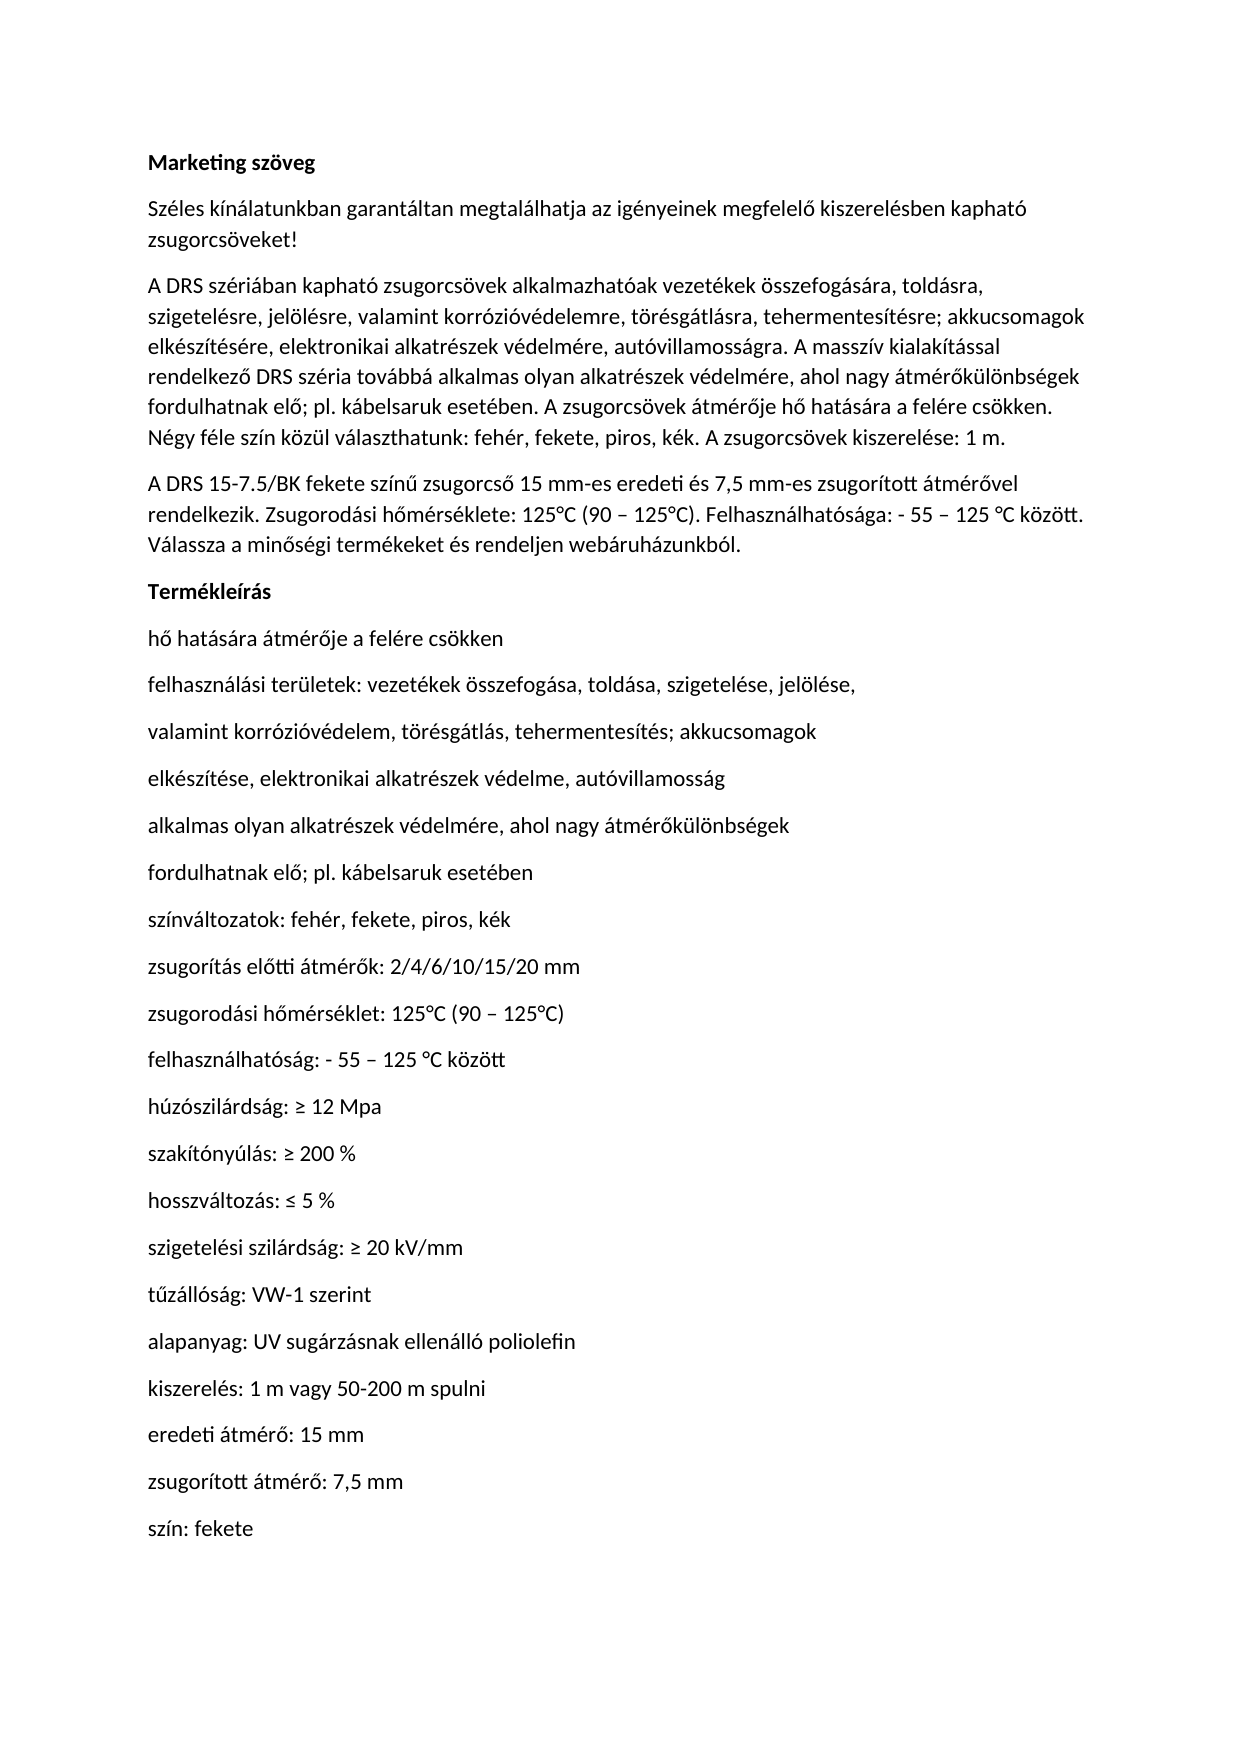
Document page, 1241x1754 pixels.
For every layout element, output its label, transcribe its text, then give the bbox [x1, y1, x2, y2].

text alkalmas olyan alkatrészek védelmére, ahol nagy átmérőkülönbségek [148, 811, 1093, 839]
text szakítónyúlás: ≥ 200 % [148, 1139, 1093, 1167]
text hosszváltozás: ≤ 5 % [148, 1186, 1093, 1214]
text kiszerelés: 1 m vagy 50-200 m spulni [148, 1374, 1093, 1402]
text hő hatására átmérője a felére csökken [148, 624, 1093, 652]
text zsugorított átmérő: 7,5 mm [148, 1467, 1093, 1495]
text alapanyag: UV sugárzásnak ellenálló poliolefin [148, 1327, 1093, 1355]
text A DRS 15-7.5/BK fekete színű zsugorcső 15 mm-es eredeti és 7,5 mm-es zsugorított átmérővel rendelkezik. Zsugorodási hőmérséklete: 125°C (90 – 125°C). Felhasználhatósága: - 55 – 125 °C között. Válassza a minőségi termékeket és rendeljen webáruházunkból. [148, 469, 1093, 558]
text felhasználási területek: vezetékek összefogása, toldása, szigetelése, jelölése, [148, 671, 1093, 698]
text felhasználhatóság: - 55 – 125 °C között [148, 1046, 1093, 1073]
text Marketing szöveg [148, 148, 1093, 176]
text Széles kínálatunkban garantáltan megtalálhatja az igényeinek megfelelő kiszerelésben kapható zsugorcsöveket! [148, 194, 1093, 253]
text valamint korrózióvédelem, törésgátlás, tehermentesítés; akkucsomagok [148, 717, 1093, 745]
text szigetelési szilárdság: ≥ 20 kV/mm [148, 1233, 1093, 1261]
text szín: fekete [148, 1514, 1093, 1542]
text Termékleírás [148, 577, 1093, 605]
text elkészítése, elektronikai alkatrészek védelme, autóvillamosság [148, 764, 1093, 792]
text A DRS szériában kapható zsugorcsövek alkalmazhatóak vezetékek összefogására, toldásra, szigetelésre, jelölésre, valamint korrózióvédelemre, törésgátlásra, tehermentesítésre; akkucsomagok elkészítésére, elektronikai alkatrészek védelmére, autóvillamosságra. A masszív kialakítással rendelkező DRS széria továbbá alkalmas olyan alkatrészek védelmére, ahol nagy átmérőkülönbségek fordulhatnak elő; pl. kábelsaruk esetében. A zsugorcsövek átmérője hő hatására a felére csökken. Négy féle szín közül választhatunk: fehér, fekete, piros, kék. A zsugorcsövek kiszerelése: 1 m. [148, 272, 1093, 451]
text zsugorodási hőmérséklet: 125°C (90 – 125°C) [148, 999, 1093, 1027]
text húzószilárdság: ≥ 12 Mpa [148, 1092, 1093, 1120]
text zsugorítás előtti átmérők: 2/4/6/10/15/20 mm [148, 952, 1093, 980]
text eredeti átmérő: 15 mm [148, 1421, 1093, 1448]
text fordulhatnak elő; pl. kábelsaruk esetében [148, 858, 1093, 886]
text tűzállóság: VW-1 szerint [148, 1280, 1093, 1308]
text színváltozatok: fehér, fekete, piros, kék [148, 905, 1093, 933]
